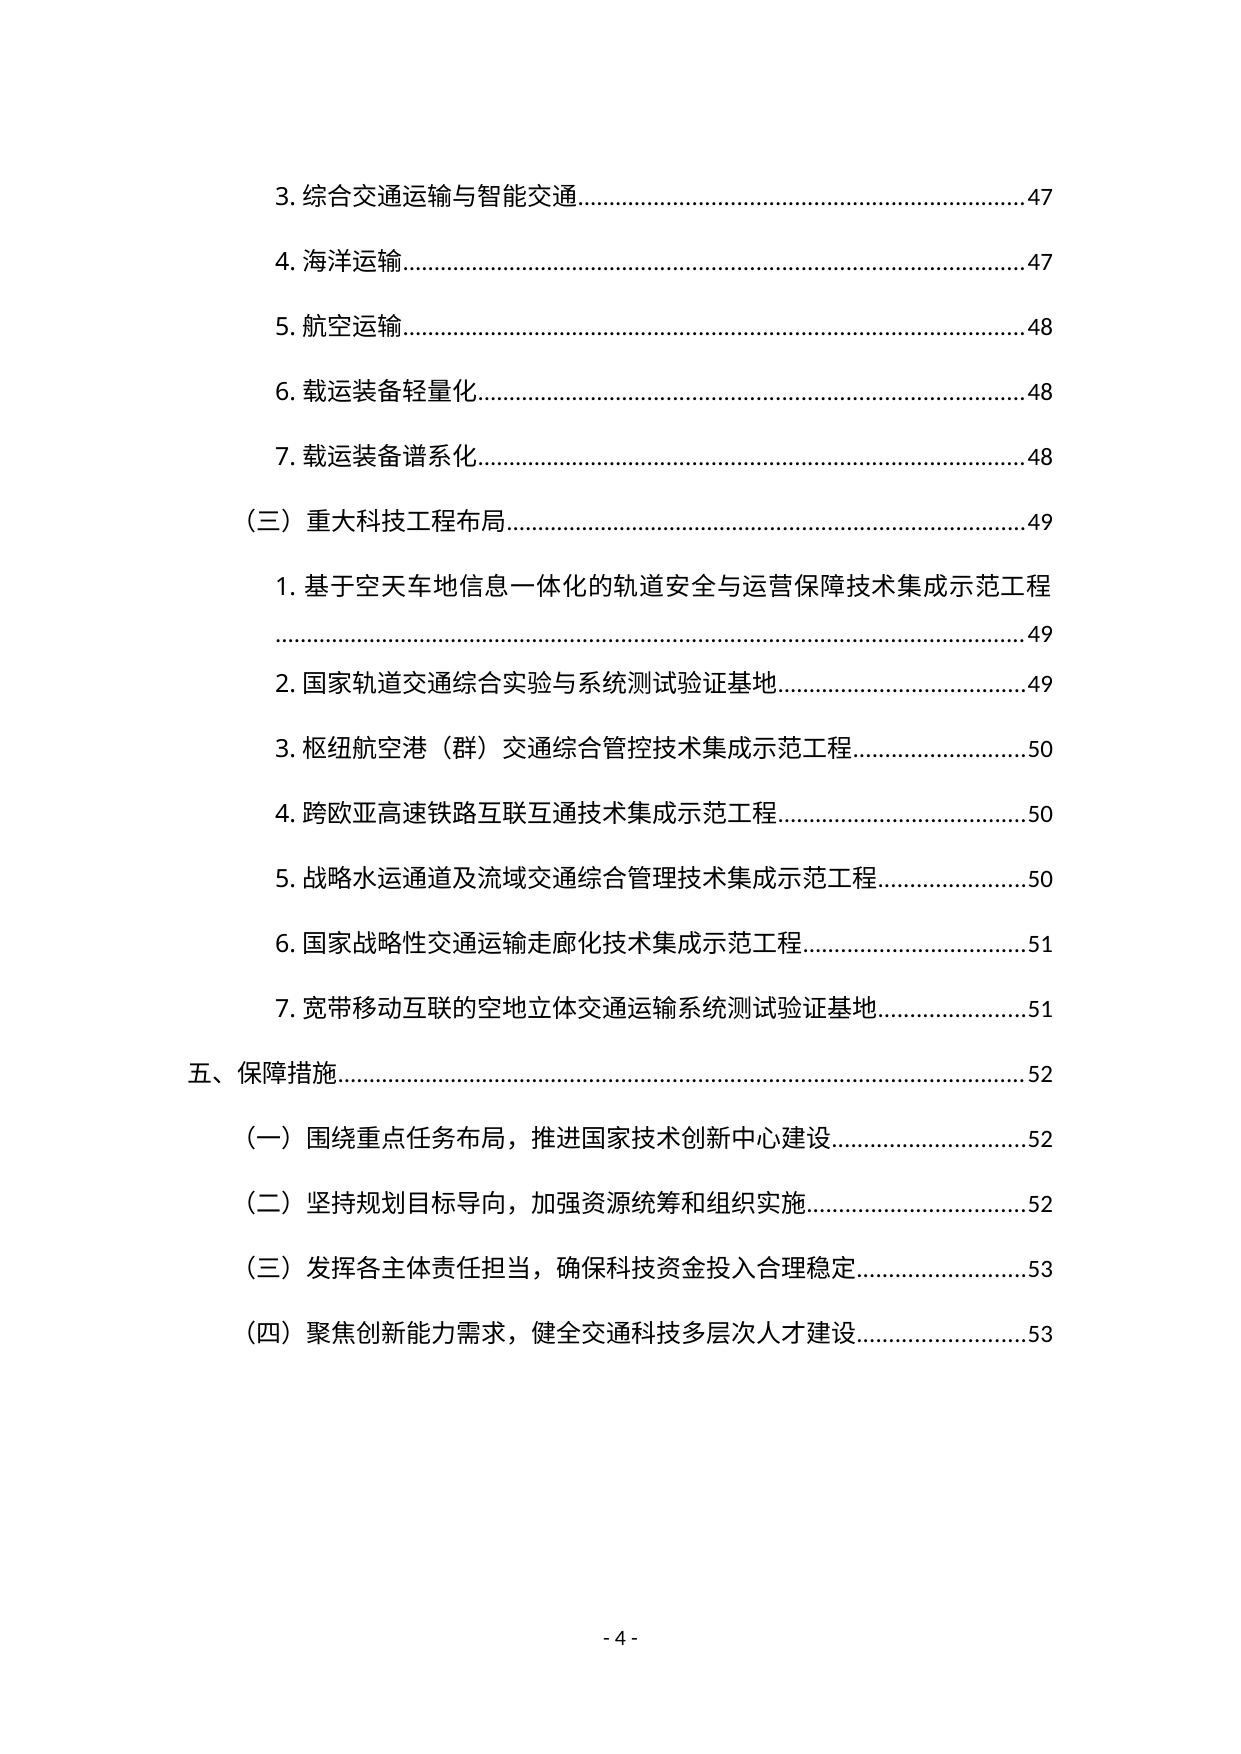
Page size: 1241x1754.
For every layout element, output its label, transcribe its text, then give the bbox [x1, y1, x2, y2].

text 7. 宽带移动互联的空地立体交通运输系统测试验证基地 51 [275, 974, 1053, 1039]
text 5. 战略水运通道及流域交通综合管理技术集成示范工程 50 [275, 844, 1053, 909]
text 4. 海洋运输 47 [275, 227, 1053, 292]
text （四）聚焦创新能力需求，健全交通科技多层次人才建设 53 [231, 1299, 1053, 1364]
text 3. 枢纽航空港（群）交通综合管控技术集成示范工程 50 [275, 714, 1053, 779]
text 5. 航空运输 48 [275, 292, 1053, 357]
text （二）坚持规划目标导向，加强资源统筹和组织实施 52 [231, 1169, 1053, 1234]
text 1. 基于空天车地信息一体化的轨道安全与运营保障技术集成示范工程 49 [275, 552, 1053, 649]
text 4. 跨欧亚高速铁路互联互通技术集成示范工程 50 [275, 779, 1053, 844]
text 3. 综合交通运输与智能交通 47 [275, 162, 1053, 227]
text （三）发挥各主体责任担当，确保科技资金投入合理稳定 53 [231, 1234, 1053, 1299]
text （三）重大科技工程布局 49 [231, 487, 1053, 552]
text 6. 载运装备轻量化 48 [275, 357, 1053, 422]
text 五、保障措施 52 [187, 1039, 1053, 1104]
text 2. 国家轨道交通综合实验与系统测试验证基地 49 [275, 649, 1053, 714]
text （一）围绕重点任务布局，推进国家技术创新中心建设 52 [231, 1104, 1053, 1169]
text 6. 国家战略性交通运输走廊化技术集成示范工程 51 [275, 909, 1053, 974]
text 7. 载运装备谱系化 48 [275, 422, 1053, 487]
